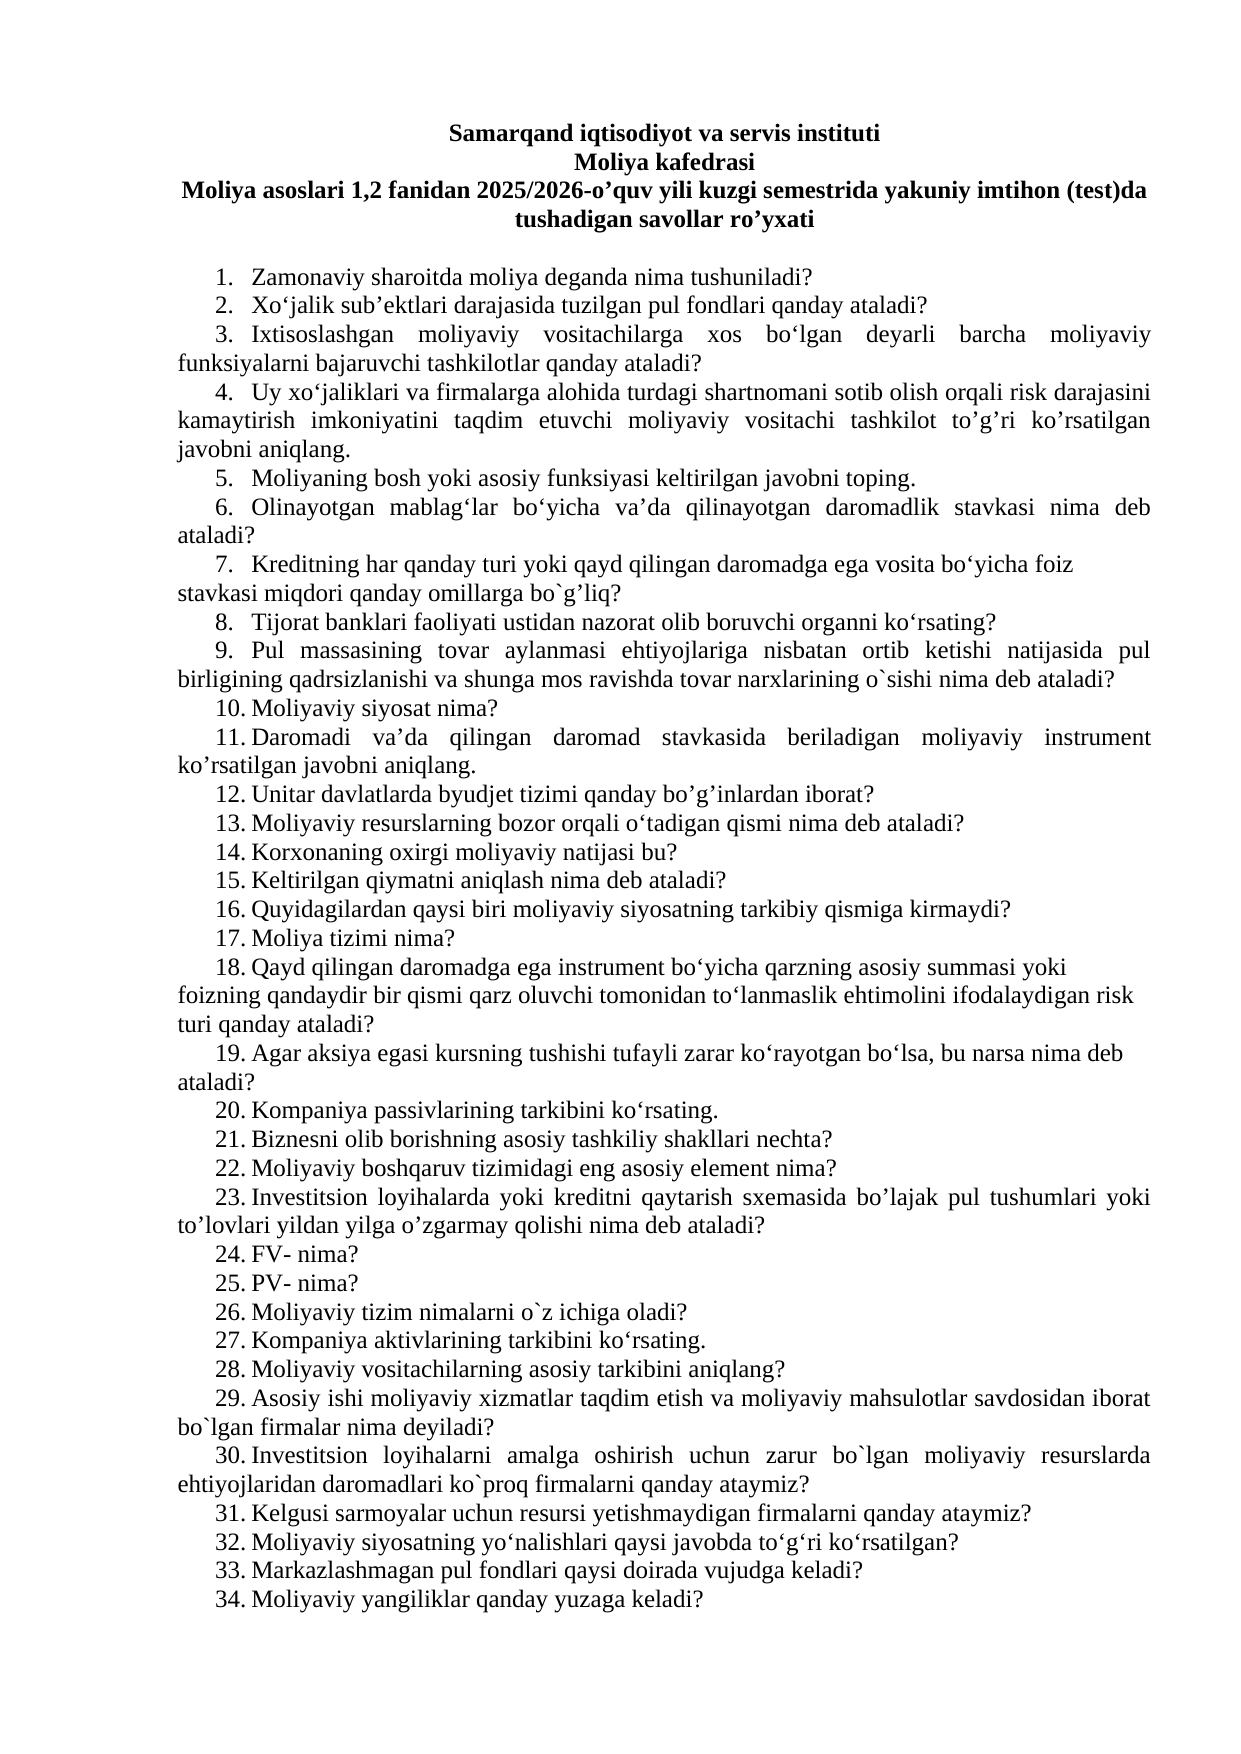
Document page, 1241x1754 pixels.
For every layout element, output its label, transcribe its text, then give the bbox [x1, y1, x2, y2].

list Moliya tizimi nima? [177, 923, 1152, 952]
list Kelgusi sarmoyalar uchun resursi yetishmaydigan firmalarni qanday ataymiz? [177, 1498, 1152, 1527]
list Markazlashmagan pul fondlari qaysi doirada vujudga keladi? [177, 1556, 1152, 1584]
list Investitsion loyihalarni amalga oshirish uchun zarur bo`lgan moliyaviy resurslarda ehtiyojlaridan daromadlari ko`proq firmalarni qanday ataymiz? [177, 1441, 1152, 1498]
list Zamonaviy sharoitda moliya deganda nima tushuniladi? [177, 262, 1152, 291]
list Xo‘jalik sub’ektlari darajasida tuzilgan pul fondlari qanday ataladi? [177, 291, 1152, 319]
text Samarqand iqtisodiyot va servis instituti [177, 118, 1152, 147]
list Agar aksiya egasi kursning tushishi tufayli zarar ko‘rayotgan bo‘lsa, bu narsa nima deb ataladi? [177, 1038, 1152, 1096]
list Qayd qilingan daromadga ega instrument bo‘yicha qarzning asosiy summasi yoki foizning qandaydir bir qismi qarz oluvchi tomonidan to‘lanmaslik ehtimolini ifodalaydigan risk turi qanday ataladi? [177, 952, 1152, 1038]
list Moliyaviy siyosatning yo‘nalishlari qaysi javobda to‘g‘ri ko‘rsatilgan? [177, 1527, 1152, 1556]
list Unitar davlatlarda byudjet tizimi qanday bo’g’inlardan iborat? [177, 779, 1152, 808]
list PV- nima? [177, 1268, 1152, 1297]
list Investitsion loyihalarda yoki kreditni qaytarish sxemasida bo’lajak pul tushumlari yoki to’lovlari yildan yilga o’zgarmay qolishi nima deb ataladi? [177, 1182, 1152, 1239]
list Moliyaviy yangiliklar qanday yuzaga keladi? [177, 1584, 1152, 1613]
list Ixtisoslashgan moliyaviy vositachilarga xos bo‘lgan deyarli barcha moliyaviy funksiyalarni bajaruvchi tashkilotlar qanday ataladi? [177, 319, 1152, 377]
list Pul massasining tovar aylanmasi ehtiyojlariga nisbatan ortib ketishi natijasida pul birligining qadrsizlanishi va shunga mos ravishda tovar narxlarining o`sishi nima deb ataladi? [177, 636, 1152, 693]
list Kompaniya aktivlarining tarkibini ko‘rsating. [177, 1326, 1152, 1354]
list Biznesni olib borishning asosiy tashkiliy shakllari nechta? [177, 1124, 1152, 1153]
list FV- nima? [177, 1239, 1152, 1268]
list Daromadi va’da qilingan daromad stavkasida beriladigan moliyaviy instrument ko’rsatilgan javobni aniqlang. [177, 722, 1152, 779]
list Keltirilgan qiymatni aniqlash nima deb ataladi? [177, 866, 1152, 894]
text Moliya kafedrasi [177, 147, 1152, 176]
list Korxonaning oxirgi moliyaviy natijasi bu? [177, 837, 1152, 866]
list Moliyaviy tizim nimalarni o`z ichiga oladi? [177, 1297, 1152, 1326]
list Moliyaviy resurslarning bozor orqali o‘tadigan qismi nima deb ataladi? [177, 808, 1152, 837]
list Moliyaviy vositachilarning asosiy tarkibini aniqlang? [177, 1354, 1152, 1383]
list Moliyaviy boshqaruv tizimidagi eng asosiy element nima? [177, 1153, 1152, 1182]
list Olinayotgan mablag‘lar bo‘yicha va’da qilinayotgan daromadlik stavkasi nima deb ataladi? [177, 492, 1152, 549]
list Kompaniya passivlarining tarkibini ko‘rsating. [177, 1096, 1152, 1124]
list Uy xo‘jaliklari va firmalarga alohida turdagi shartnomani sotib olish orqali risk darajasini kamaytirish imkoniyatini taqdim etuvchi moliyaviy vositachi tashkilot to’g’ri ko’rsatilgan javobni aniqlang. [177, 377, 1152, 463]
list Quyidagilardan qaysi biri moliyaviy siyosatning tarkibiy qismiga kirmaydi? [177, 894, 1152, 923]
list Asosiy ishi moliyaviy xizmatlar taqdim etish va moliyaviy mahsulotlar savdosidan iborat bo`lgan firmalar nima deyiladi? [177, 1383, 1152, 1441]
list Moliyaning bosh yoki asosiy funksiyasi keltirilgan javobni toping. [177, 463, 1152, 492]
list Kreditning har qanday turi yoki qayd qilingan daromadga ega vosita bo‘yicha foiz stavkasi miqdori qanday omillarga bo`g’liq? [177, 549, 1152, 607]
list Tijorat banklari faoliyati ustidan nazorat olib boruvchi organni ko‘rsating? [177, 607, 1152, 636]
list Moliyaviy siyosat nima? [177, 693, 1152, 722]
text Moliya asoslari 1,2 fanidan 2025/2026-o’quv yili kuzgi semestrida yakuniy imtihon (test)da tushadigan savollar ro’yxati [177, 176, 1152, 233]
